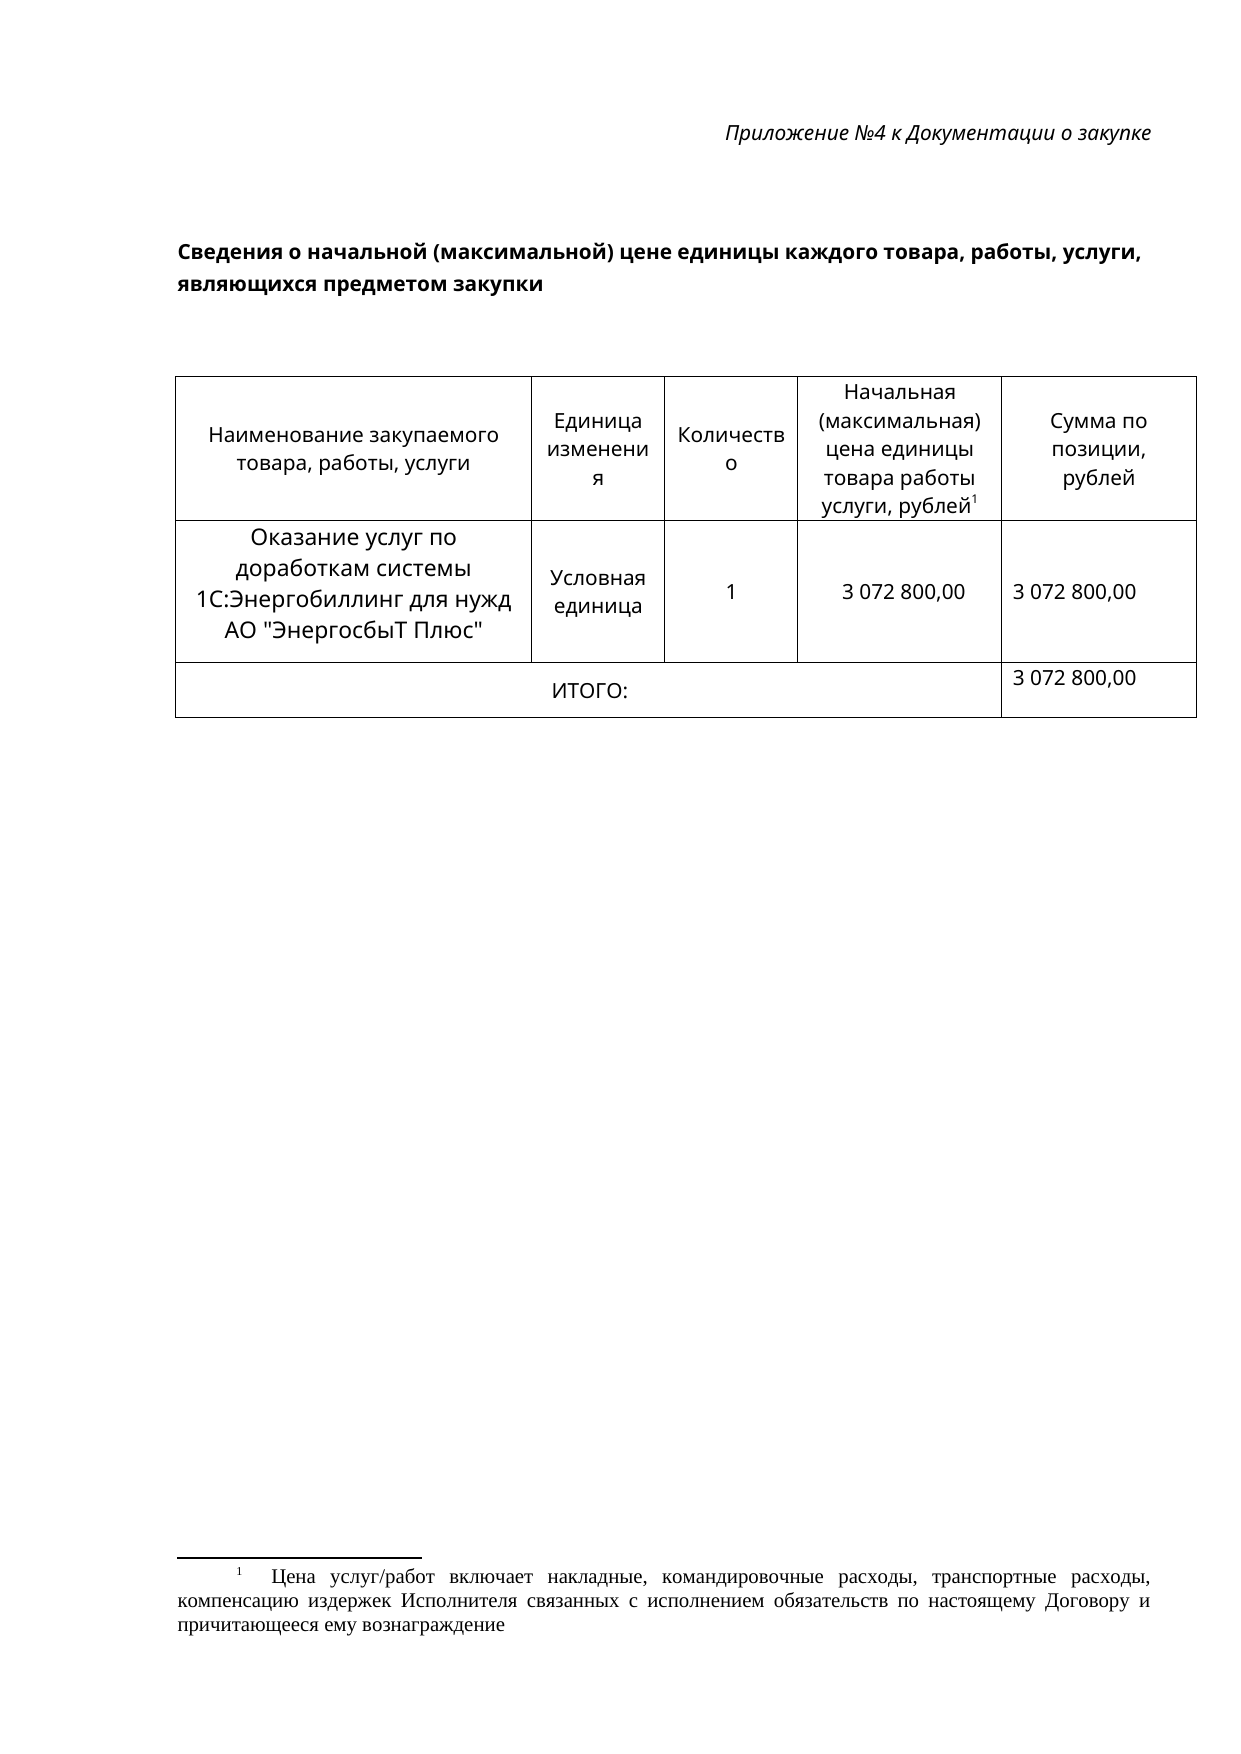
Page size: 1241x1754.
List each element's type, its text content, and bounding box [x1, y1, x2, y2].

table_cell 3 072 800,00 [798, 521, 1001, 662]
table_header Количество [665, 377, 797, 519]
table_header Сумма по позиции, рублей [1002, 377, 1196, 519]
table_header Начальная (максимальная) цена единицы товара работы услуги, рублей [798, 377, 1001, 519]
table_cell 1 [665, 521, 797, 662]
table_header Наименование закупаемого товара, работы, услуги [176, 377, 531, 519]
table_cell ИТОГО: [176, 663, 1001, 717]
table_cell 3 072 800,00 [1002, 521, 1196, 662]
table_cell Условная единица [532, 521, 664, 662]
table_header Единица изменения [532, 377, 664, 519]
table_cell 3 072 800,00 [1002, 663, 1196, 717]
table_cell Оказание услуг по доработкам системы 1С:Энергобиллинг для нужд АО "ЭнергосбыТ Плюс" [176, 521, 531, 662]
list Приложение №4 к Документации о закупке [252, 118, 1152, 147]
text Сведения о начальной (максимальной) цене единицы каждого товара, работы, услуги, являющихся предметом закупки [177, 237, 1152, 298]
